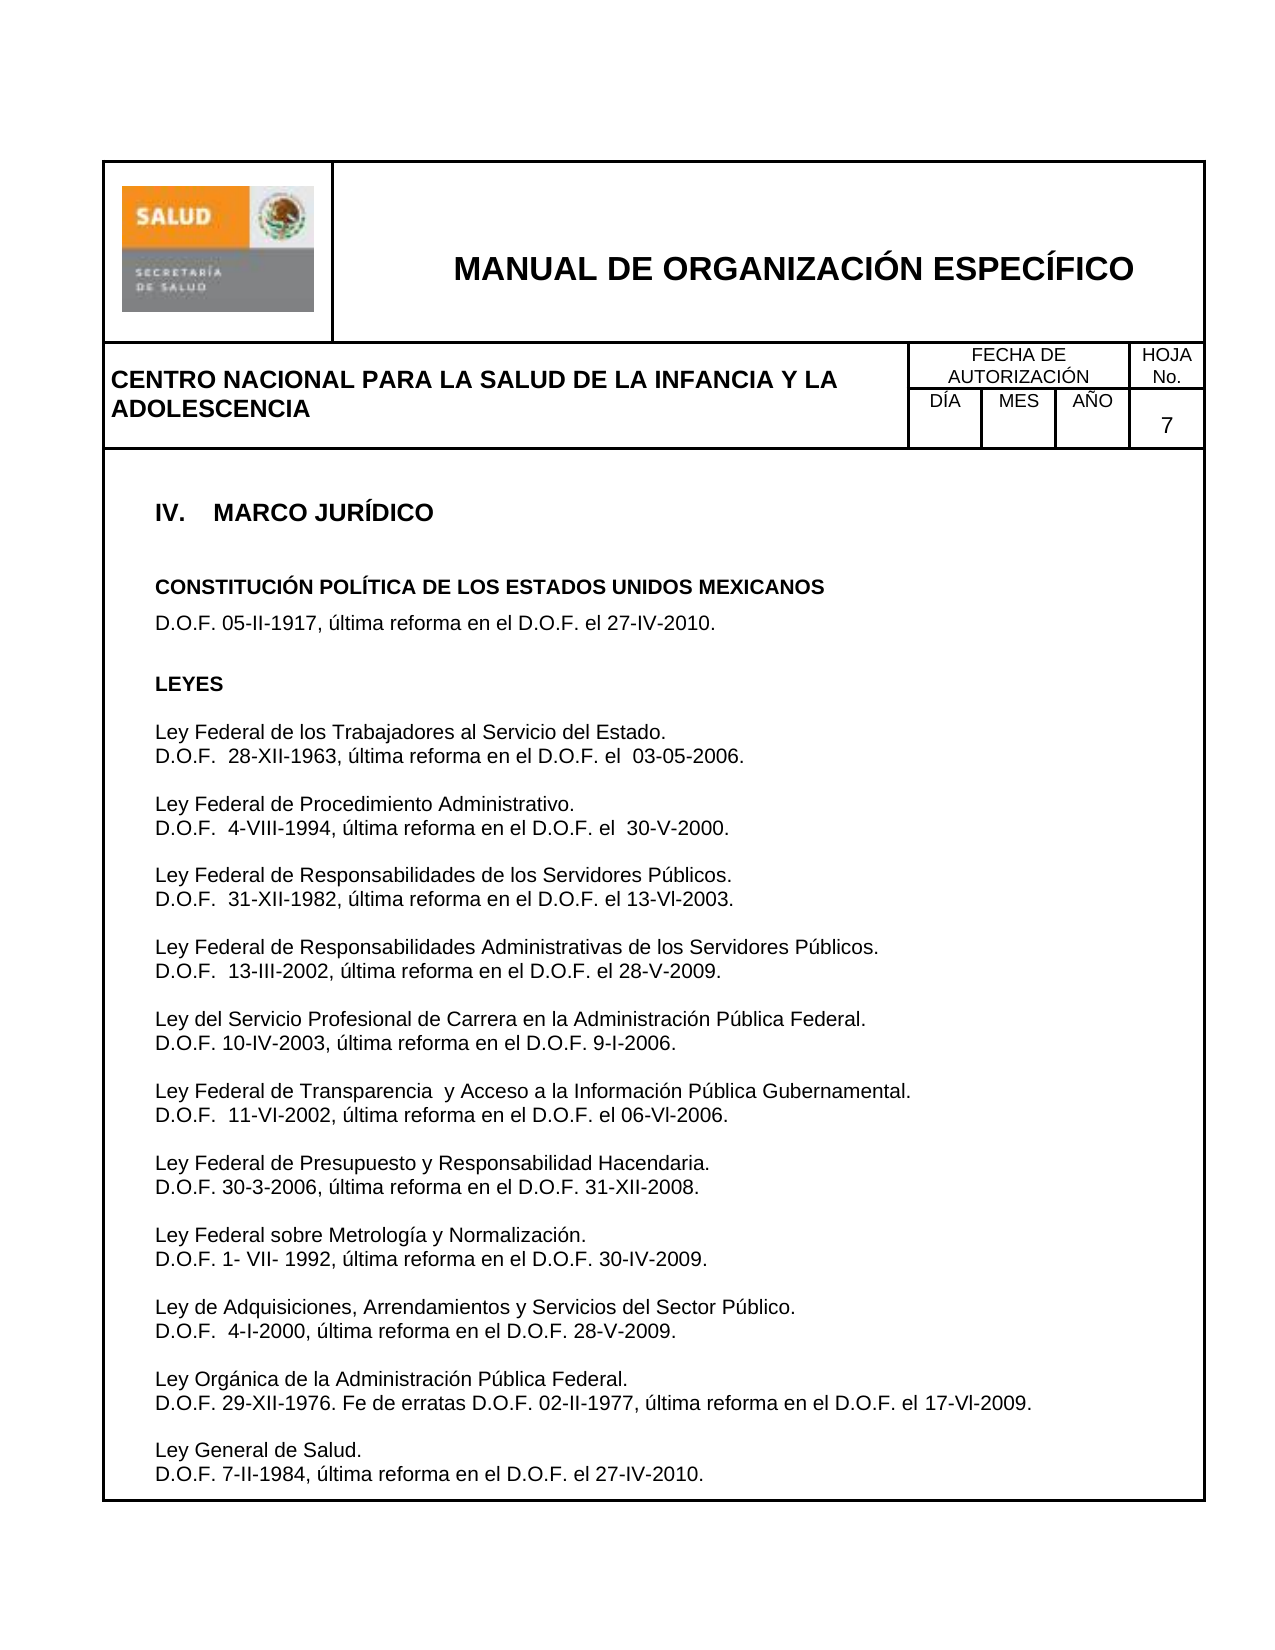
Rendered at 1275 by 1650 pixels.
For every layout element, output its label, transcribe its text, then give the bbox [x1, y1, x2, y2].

table_cell CENTRO NACIONAL PARA LA SALUD DE LA INFANCIA Y LA ADOLESCENCIA [105, 344, 907, 447]
table_cell [105, 163, 331, 341]
table_cell 7 [1131, 390, 1203, 447]
table_cell AÑO [1057, 390, 1128, 447]
table_cell FECHA DE AUTORIZACIÓN [910, 344, 1128, 387]
table_cell DÍA [910, 390, 980, 447]
picture [122, 186, 314, 312]
table_cell IV. MARCO JURÍDICO CONSTITUCIÓN POLÍTICA DE LOS ESTADOS UNIDOS MEXICANOS D.O.F. 05-II-1917, última reforma en el D.O.F. el 27-IV-2010. LEYES Ley Federal de los Trabajadores al Servicio del Estado. D.O.F. 28-XII-1963, última reforma en el D.O.F. el 03-05-2006. Ley Federal de Procedimiento Administrativo. D.O.F. 4-VIII-1994, última reforma en el D.O.F. el 30-V-2000. Ley Federal de Responsabilidades de los Servidores Públicos. D.O.F. 31-XII-1982, última reforma en el D.O.F. el 13-Vl-2003. Ley Federal de Responsabilidades Administrativas de los Servidores Públicos. D.O.F. 13-III-2002, última reforma en el D.O.F. el 28-V-2009. Ley del Servicio Profesional de Carrera en la Administración Pública Federal. D.O.F. 10-IV-2003, última reforma en el D.O.F. 9-I-2006. Ley Federal de Transparencia y Acceso a la Información Pública Gubernamental. D.O.F. 11-VI-2002, última reforma en el D.O.F. el 06-Vl-2006. Ley Federal de Presupuesto y Responsabilidad Hacendaria. D.O.F. 30-3-2006, última reforma en el D.O.F. 31-XII-2008. Ley Federal sobre Metrología y Normalización. D.O.F. 1- VII- 1992, última reforma en el D.O.F. 30-IV-2009. Ley de Adquisiciones, Arrendamientos y Servicios del Sector Público. D.O.F. 4-I-2000, última reforma en el D.O.F. 28-V-2009. Ley Orgánica de la Administración Pública Federal. D.O.F. 29-XII-1976. Fe de erratas D.O.F. 02-II-1977, última reforma en el D.O.F. el 17-Vl-2009. Ley General de Salud. D.O.F. 7-II-1984, última reforma en el D.O.F. el 27-IV-2010. [105, 450, 1203, 1499]
table_cell HOJA No. [1131, 344, 1203, 387]
table_cell MES [983, 390, 1054, 447]
table_cell MANUAL DE ORGANIZACIÓN ESPECÍFICO [334, 163, 1203, 341]
